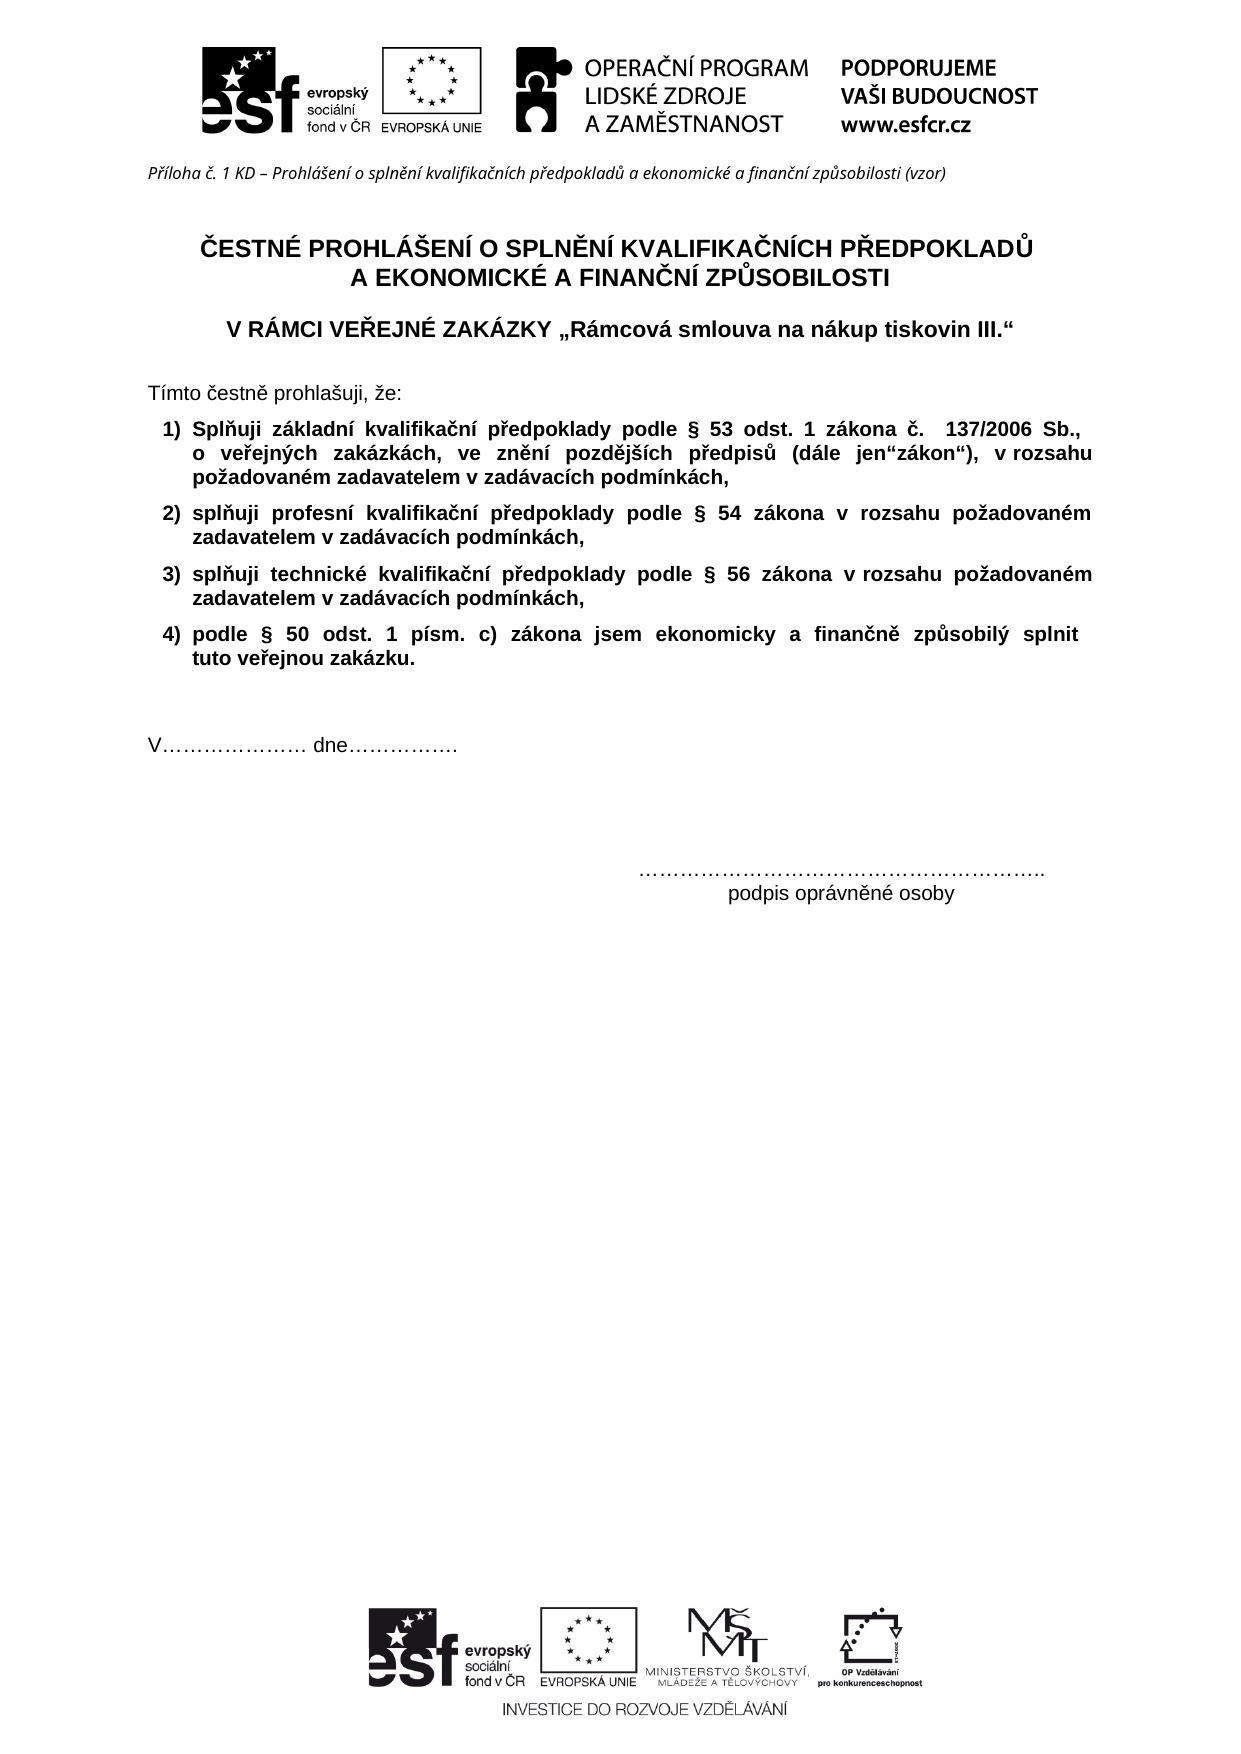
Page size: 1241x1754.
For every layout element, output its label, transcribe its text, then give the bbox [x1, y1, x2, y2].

text podpis oprávněné osoby [590, 880, 1093, 904]
list splňuji profesní kvalifikační předpoklady podle § 54 zákona v rozsahu požadovaném zadavatelem v zadávacích podmínkách, [162, 501, 1093, 549]
list podle § 50 odst. 1 písm. c) zákona jsem ekonomicky a finančně způsobilý splnit tuto veřejnou zakázku. [162, 622, 1093, 670]
text ………………………………………………….. [590, 856, 1093, 880]
picture [366, 1604, 923, 1717]
text ČESTNÉ PROHLÁŠENÍ O SPLNĚNÍ KVALIFIKAČNÍCH PŘEDPOKLADů a ekonomické a finanční způsobilosti [148, 234, 1093, 291]
text v rámci veřejné zakázky „Rámcová smlouva na nákup tiskovin III.“ [148, 316, 1093, 343]
text V………………… dne……………. [148, 732, 1093, 756]
list Splňuji základní kvalifikační předpoklady podle § 53 odst. 1 zákona č. 137/2006 Sb., o veřejných zakázkách, ve znění pozdějších předpisů (dále jen“zákon“), v rozsahu požadovaném zadavatelem v zadávacích podmínkách, [162, 417, 1093, 489]
picture [202, 47, 1038, 138]
text Tímto čestně prohlašuji, že: [148, 380, 1093, 404]
list splňuji technické kvalifikační předpoklady podle § 56 zákona v rozsahu požadovaném zadavatelem v zadávacích podmínkách, [162, 562, 1093, 609]
